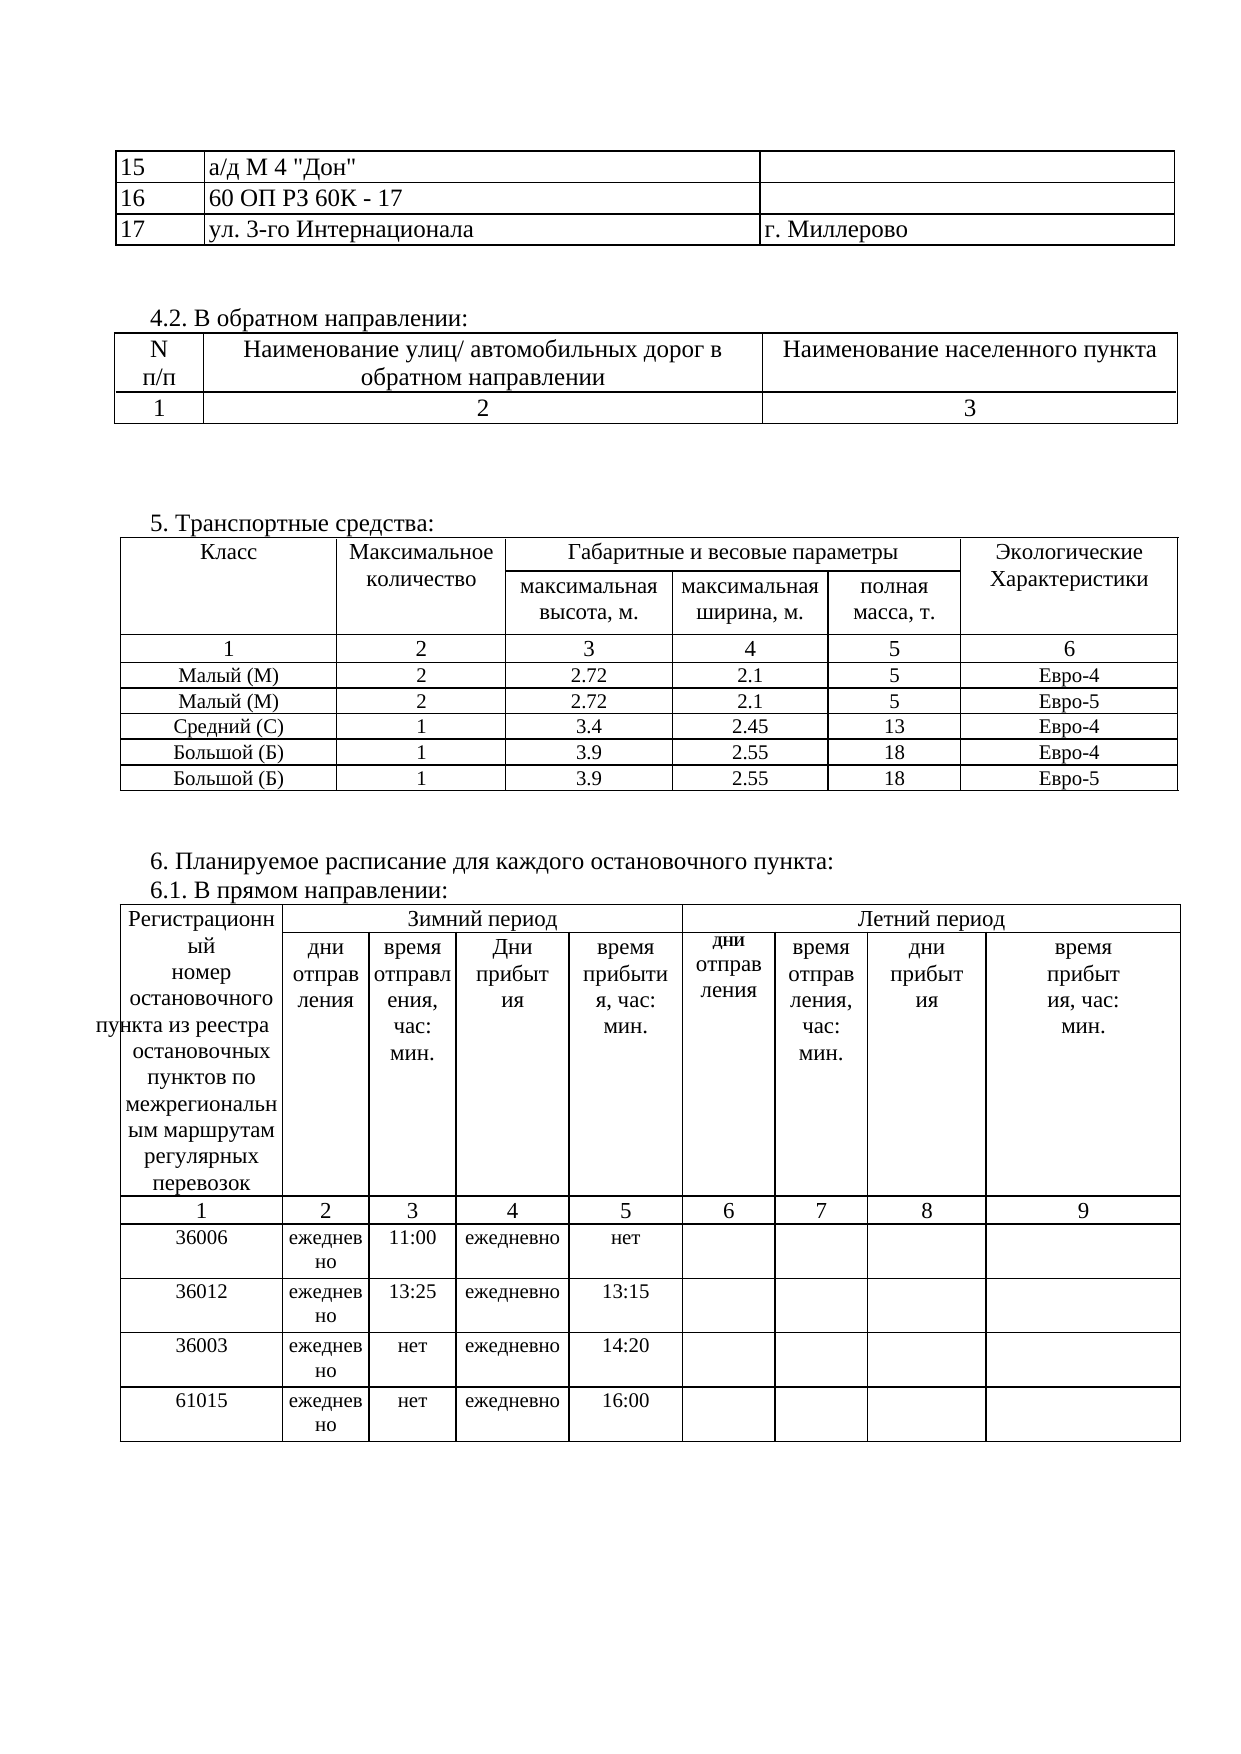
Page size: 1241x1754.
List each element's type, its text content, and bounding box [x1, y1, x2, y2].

table_cell [868, 1388, 985, 1441]
table_cell 1 [121, 635, 336, 661]
table_cell 2.72 [506, 663, 672, 687]
table_cell [683, 1225, 774, 1277]
table_cell 15 [117, 152, 204, 181]
table_cell 2.55 [673, 740, 827, 764]
table_cell [761, 152, 1174, 181]
table_cell 16:00 [570, 1388, 682, 1441]
table_cell ежедневно [283, 1279, 368, 1332]
table_cell время отправ ления, час: мин. [776, 933, 867, 1195]
table_cell 60 ОП РЗ 60К - 17 [205, 183, 759, 213]
table_cell [776, 1279, 867, 1332]
table_cell ул. 3-го Интернационала [205, 215, 759, 244]
table_cell полная масса, т. [829, 572, 960, 633]
table_cell 3.9 [506, 766, 672, 789]
table_cell [761, 183, 1174, 213]
table_cell 6 [961, 635, 1177, 661]
table_cell Евро-5 [961, 689, 1177, 713]
table_cell 13:15 [570, 1279, 682, 1332]
table_cell 1 [115, 392, 203, 423]
table_cell нет [570, 1225, 682, 1277]
table_cell Малый (М) [121, 663, 336, 687]
table_cell ежедневно [457, 1388, 568, 1441]
table_cell ежедневно [283, 1225, 368, 1277]
table_cell ежедневно [457, 1279, 568, 1332]
table_cell 36003 [121, 1333, 282, 1386]
table_cell 11:00 [370, 1225, 455, 1277]
table_cell ежедневно [457, 1333, 568, 1386]
table_cell 2 [337, 663, 505, 687]
table_cell максимальная высота, м. [506, 572, 672, 633]
table_cell время прибыт ия, час: мин. [987, 933, 1180, 1195]
table_cell 2 [204, 393, 762, 423]
table_cell Евро-4 [961, 740, 1177, 764]
table_cell [683, 1333, 774, 1386]
table_cell время отправл ения, час: мин. [370, 933, 455, 1195]
table_cell 1 [337, 714, 505, 738]
table_cell 61015 [121, 1388, 282, 1441]
table_cell 2 [337, 635, 505, 661]
table_cell 36006 [121, 1225, 282, 1277]
table_cell нет [370, 1333, 455, 1386]
table_cell дни прибыт ия [868, 933, 985, 1195]
table_cell 4 [673, 635, 827, 661]
table_cell 3 [506, 635, 672, 661]
table_header Летний период [683, 905, 1180, 932]
table_cell Дни прибыт ия [457, 933, 568, 1195]
table_cell 2.45 [673, 714, 827, 738]
table_cell 2.1 [673, 689, 827, 713]
table_cell Большой (Б) [121, 766, 336, 789]
table_cell 5 [829, 689, 960, 713]
table_cell 8 [868, 1197, 985, 1223]
table_cell [683, 1388, 774, 1441]
table_cell Малый (М) [121, 689, 336, 713]
table_cell Евро-5 [961, 766, 1177, 789]
table_cell [987, 1333, 1180, 1386]
table_header Максимальное количество [337, 538, 505, 633]
table_cell время прибыти я, час: мин. [570, 933, 682, 1195]
table_header Регистрационный номер остановочного пункта из реестра остановочных пунктов по межрегиональным маршрутам регулярных перевозок [121, 905, 282, 1195]
table_cell а/д М 4 "Дон" [205, 152, 759, 181]
table_cell ДНИ отправ ления [683, 933, 774, 1195]
table_cell ежедневно [283, 1388, 368, 1441]
table_cell Большой (Б) [121, 740, 336, 764]
table_header N п/п [115, 334, 203, 391]
table_cell 18 [829, 740, 960, 764]
table_cell 17 [117, 215, 204, 244]
text 6.1. В прямом направлении: [150, 875, 1090, 904]
table_cell 13:25 [370, 1279, 455, 1332]
table_cell [987, 1279, 1180, 1332]
table_cell [868, 1225, 985, 1277]
table_cell [776, 1333, 867, 1386]
table_cell 3 [763, 391, 1177, 423]
table_header Зимний период [283, 905, 682, 932]
table_cell 1 [337, 766, 505, 789]
table_cell 2.72 [506, 689, 672, 713]
table_cell [987, 1388, 1180, 1441]
table_cell максимальная ширина, м. [673, 572, 827, 633]
table_cell [776, 1225, 867, 1277]
table_cell 4 [457, 1197, 568, 1223]
table_cell 13 [829, 714, 960, 738]
table_cell 16 [117, 183, 204, 213]
table_cell 2 [283, 1197, 368, 1223]
table_cell ежедневно [283, 1333, 368, 1386]
table_cell г. Миллерово [761, 215, 1174, 244]
table_cell [683, 1279, 774, 1332]
table_cell нет [370, 1388, 455, 1441]
table_cell 6 [683, 1197, 774, 1223]
table_cell [987, 1225, 1180, 1277]
table_cell Средний (С) [121, 714, 336, 738]
text 5. Транспортные средства: [150, 508, 1090, 537]
table_cell дни отправ ления [283, 933, 368, 1195]
table_cell 18 [829, 766, 960, 789]
table_header Наименование улиц/ автомобильных дорог в обратном направлении [204, 334, 762, 391]
table_cell 7 [776, 1197, 867, 1223]
table_header Габаритные и весовые параметры [506, 538, 960, 570]
table_header Класс [121, 538, 336, 633]
table_header Экологические Характеристики [961, 538, 1177, 633]
table_cell 3.9 [506, 740, 672, 764]
table_cell 3 [370, 1197, 455, 1223]
table_cell 2 [337, 689, 505, 713]
table_cell 1 [337, 740, 505, 764]
table_cell [868, 1333, 985, 1386]
table_cell 3.4 [506, 714, 672, 738]
table_cell 5 [570, 1197, 682, 1223]
table_cell [776, 1388, 867, 1441]
table_cell Евро-4 [961, 714, 1177, 738]
table_cell 1 [121, 1197, 282, 1223]
table_cell 9 [987, 1197, 1180, 1223]
table_cell 2.55 [673, 766, 827, 789]
table_cell 5 [829, 635, 960, 661]
table_cell 2.1 [673, 663, 827, 687]
text 4.2. В обратном направлении: [150, 303, 1090, 332]
table_cell 14:20 [570, 1333, 682, 1386]
table_header Наименование населенного пункта [763, 334, 1177, 391]
table_cell ежедневно [457, 1225, 568, 1277]
table_cell Евро-4 [961, 663, 1177, 687]
table_cell [868, 1279, 985, 1332]
table_cell 5 [829, 663, 960, 687]
text 6. Планируемое расписание для каждого остановочного пункта: [150, 846, 1090, 875]
table_cell 36012 [121, 1279, 282, 1332]
